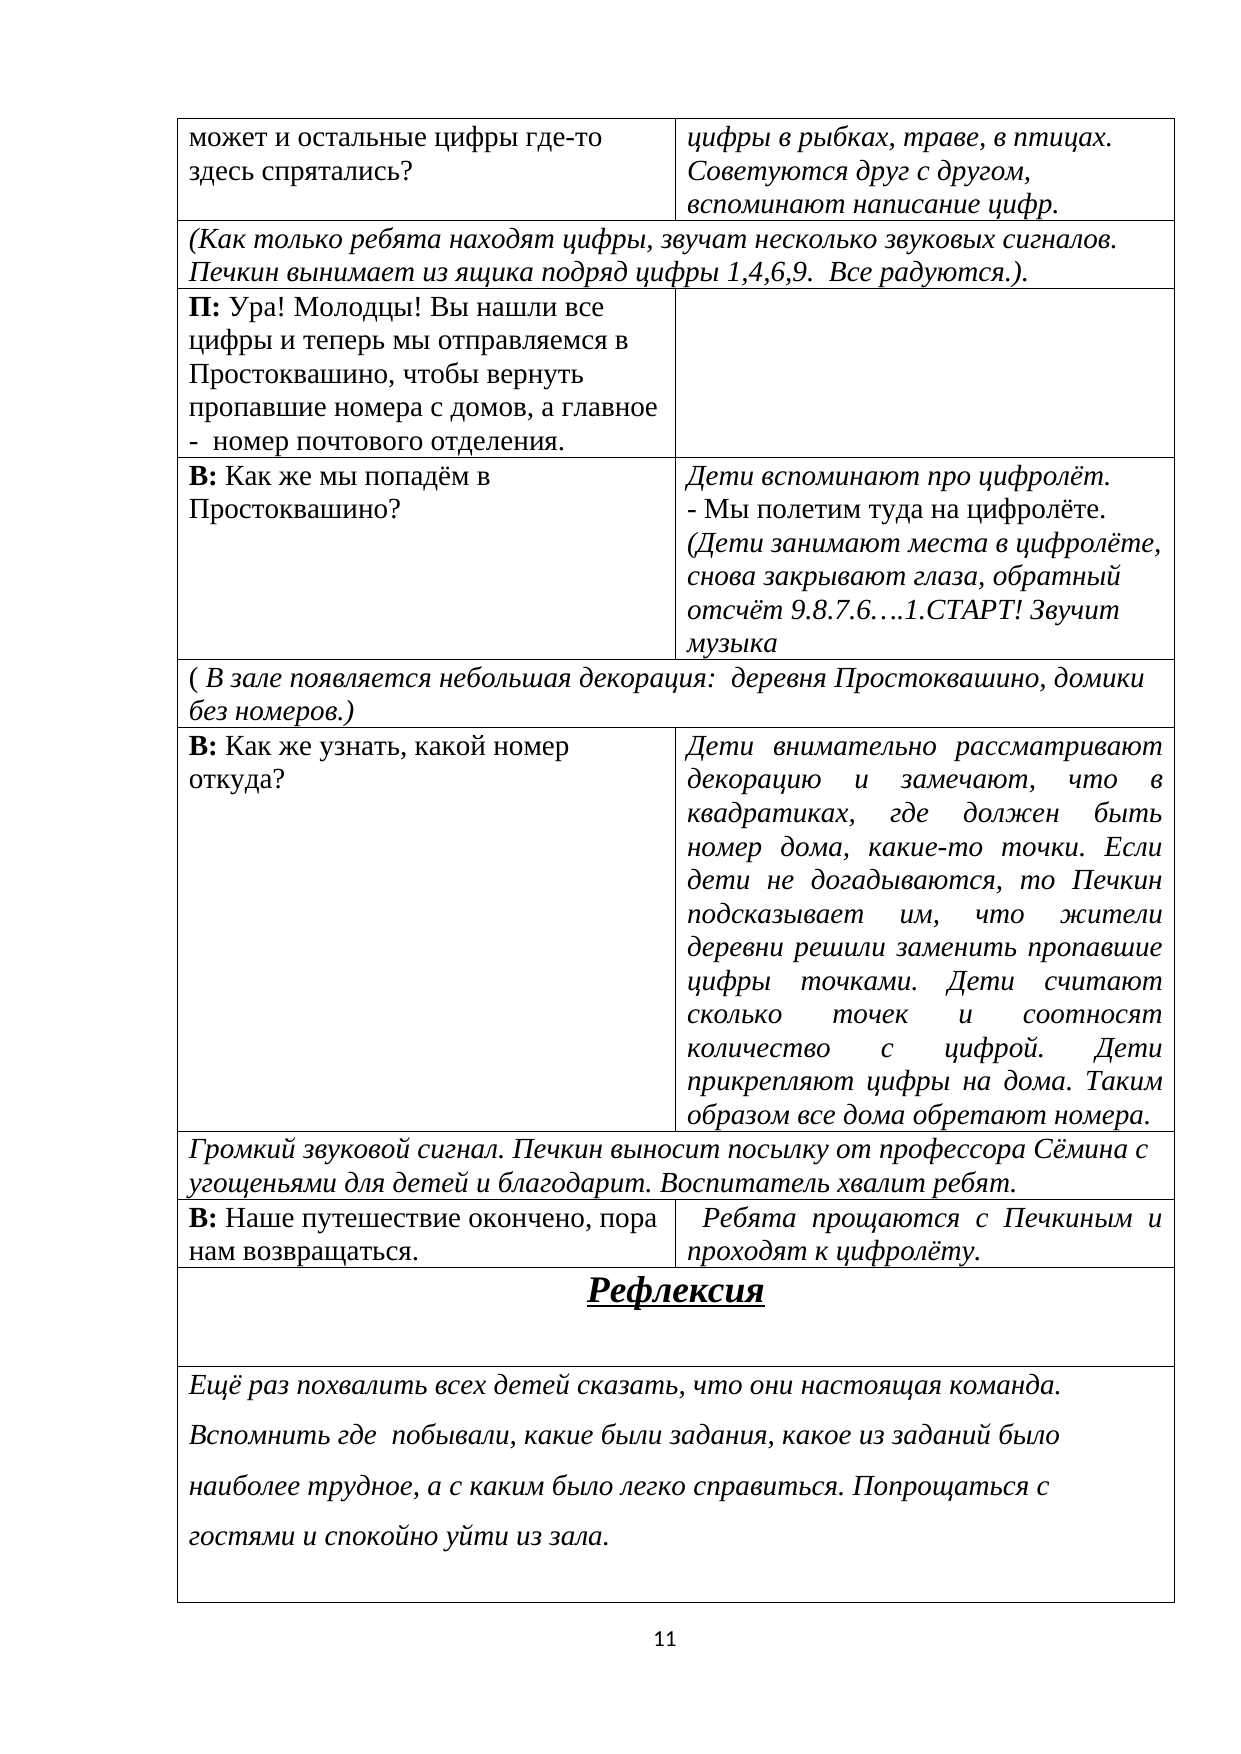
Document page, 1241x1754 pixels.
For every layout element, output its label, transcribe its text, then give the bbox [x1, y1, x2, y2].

table_cell Рефлексия [178, 1268, 1174, 1366]
table_cell В: Как же мы попадём в Простоквашино? [178, 458, 675, 659]
table_cell [676, 289, 1174, 457]
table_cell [676, 119, 1174, 220]
table_cell Ребята прощаются с Печкиным и проходят к цифролёту. [676, 1200, 1174, 1267]
table_cell П: Ура! Молодцы! Вы нашли все цифры и теперь мы отправляемся в Простоквашино, чтобы вернуть пропавшие номера с домов, а главное - номер почтового отделения. [178, 289, 675, 457]
table_cell Дети вспоминают про цифролёт. - Мы полетим туда на цифролёте. (Дети занимают места в цифролёте, снова закрывают глаза, обратный отсчёт 9.8.7.6….1.СТАРТ! Звучит музыка [676, 458, 1174, 659]
table_cell ( В зале появляется небольшая декорация: деревня Простоквашино, домики без номеров.) [178, 660, 1174, 727]
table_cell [178, 119, 675, 220]
table_cell В: Как же узнать, какой номер откуда? [178, 728, 675, 1131]
table_cell Громкий звуковой сигнал. Печкин выносит посылку от профессора Сёмина с угощеньями для детей и благодарит. Воспитатель хвалит ребят. [178, 1132, 1174, 1199]
table_cell Дети внимательно рассматривают декорацию и замечают, что в квадратиках, где должен быть номер дома, какие-то точки. Если дети не догадываются, то Печкин подсказывает им, что жители деревни решили заменить пропавшие цифры точками. Дети считают сколько точек и соотносят количество с цифрой. Дети прикрепляют цифры на дома. Таким образом все дома обретают номера. [676, 728, 1174, 1131]
table_cell В: Наше путешествие окончено, пора нам возвращаться. [178, 1200, 675, 1267]
table_cell (Как только ребята находят цифры, звучат несколько звуковых сигналов. Печкин вынимает из ящика подряд цифры 1,4,6,9. Все радуются.). [178, 221, 1174, 288]
table_cell Ещё раз похвалить всех детей сказать, что они настоящая команда. Вспомнить где побывали, какие были задания, какое из заданий было наиболее трудное, а с каким было легко справиться. Попрощаться с гостями и спокойно уйти из зала. [178, 1367, 1174, 1602]
